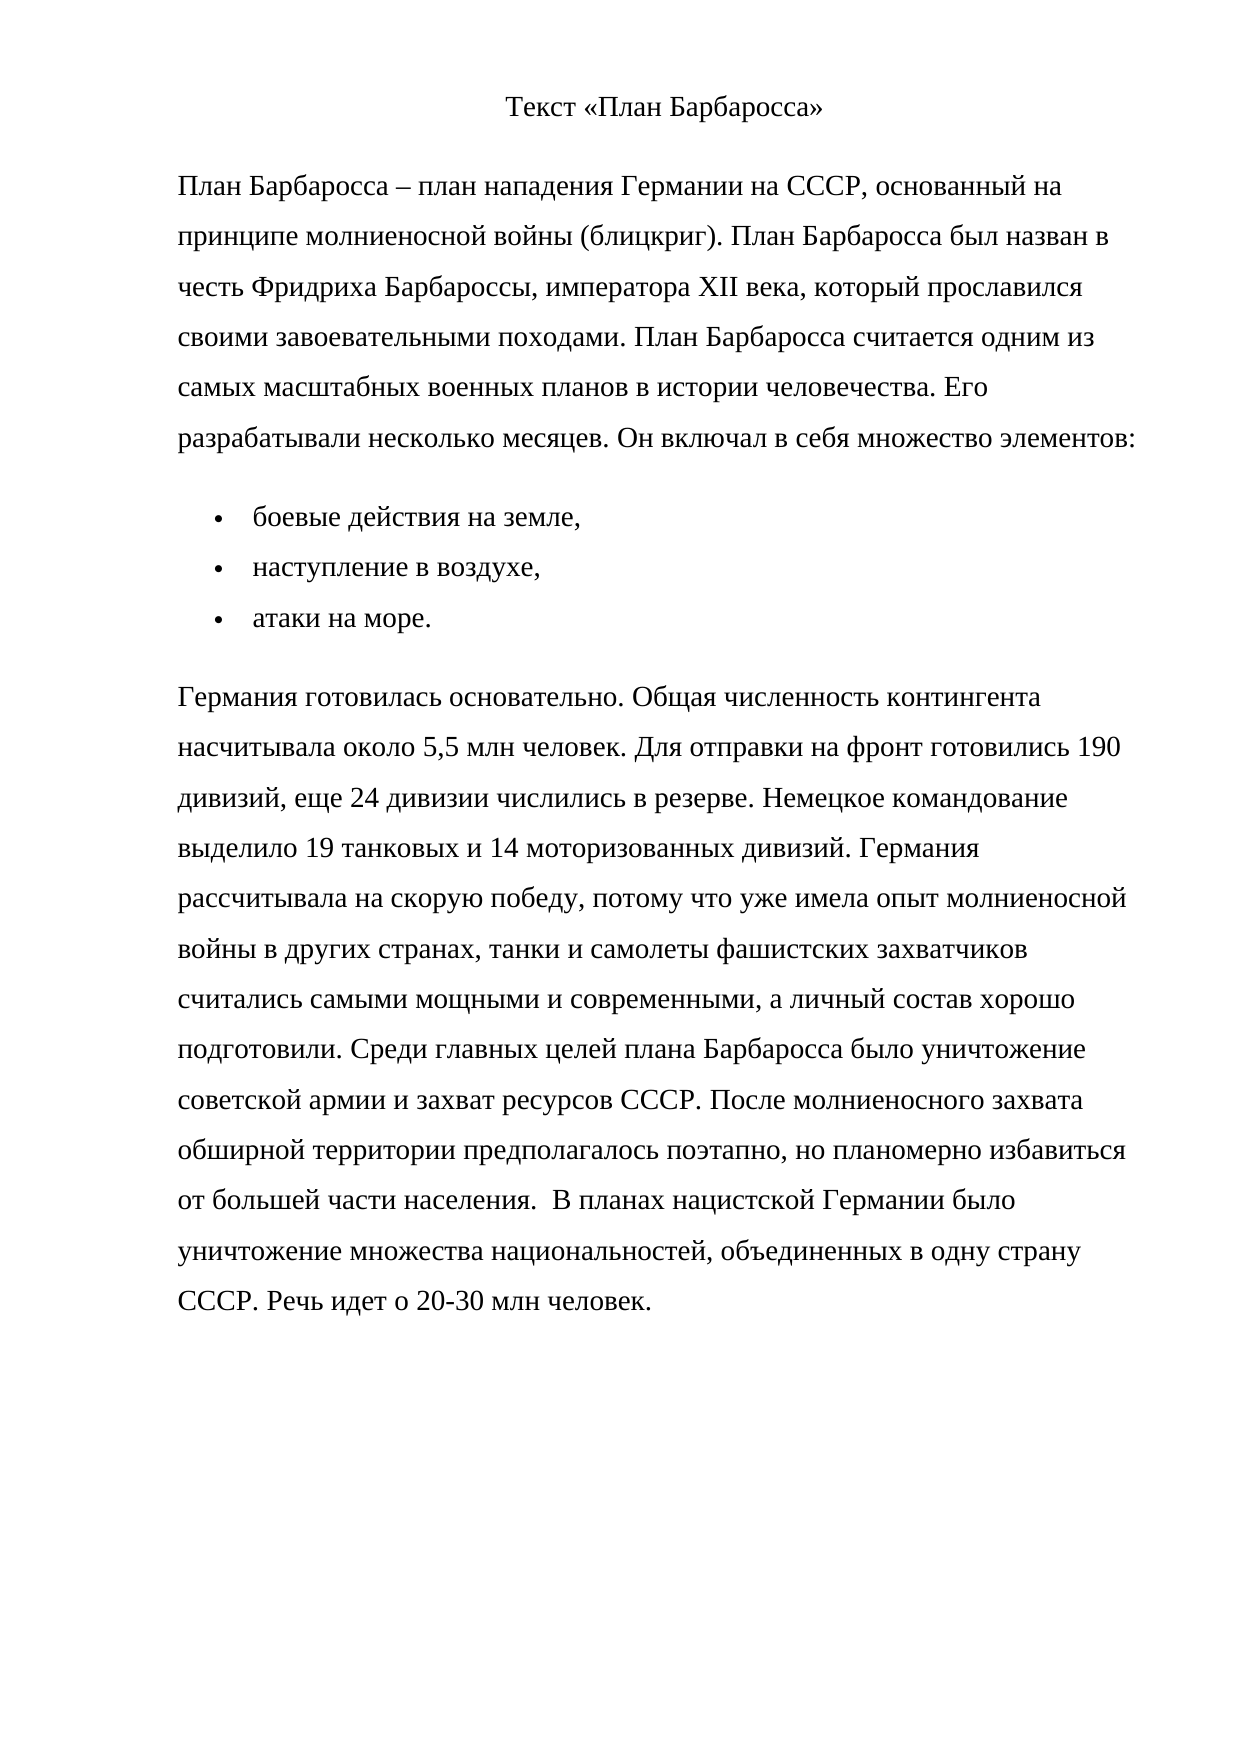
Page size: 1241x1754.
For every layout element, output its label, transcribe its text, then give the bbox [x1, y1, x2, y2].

text План Барбаросса – план нападения Германии на СССР, основанный на принципе молниеносной войны (блицкриг). План Барбаросса был назван в честь Фридриха Барбароссы, императора XII века, который прославился своими завоевательными походами. План Барбаросса считается одним из самых масштабных военных планов в истории человечества. Его разрабатывали несколько месяцев. Он включал в себя множество элементов: [177, 168, 1152, 453]
list боевые действия на земле, [215, 499, 1152, 533]
list наступление в воздухе, [215, 549, 1152, 583]
list атаки на море. [215, 600, 1152, 633]
text Германия готовилась основательно. Общая численность контингента насчитывала около 5,5 млн человек. Для отправки на фронт готовились 190 дивизий, еще 24 дивизии числились в резерве. Немецкое командование выделило 19 танковых и 14 моторизованных дивизий. Германия рассчитывала на скорую победу, потому что уже имела опыт молниеносной войны в других странах, танки и самолеты фашистских захватчиков считались самыми мощными и современными, а личный состав хорошо подготовили. Среди главных целей плана Барбаросса было уничтожение советской армии и захват ресурсов СССР. После молниеносного захвата обширной территории предполагалось поэтапно, но планомерно избавиться от большей части населения. В планах нацистской Германии было уничтожение множества национальностей, объединенных в одну страну СССР. Речь идет о 20-30 млн человек. [177, 679, 1152, 1317]
text Текст «План Барбаросса» [177, 89, 1152, 122]
